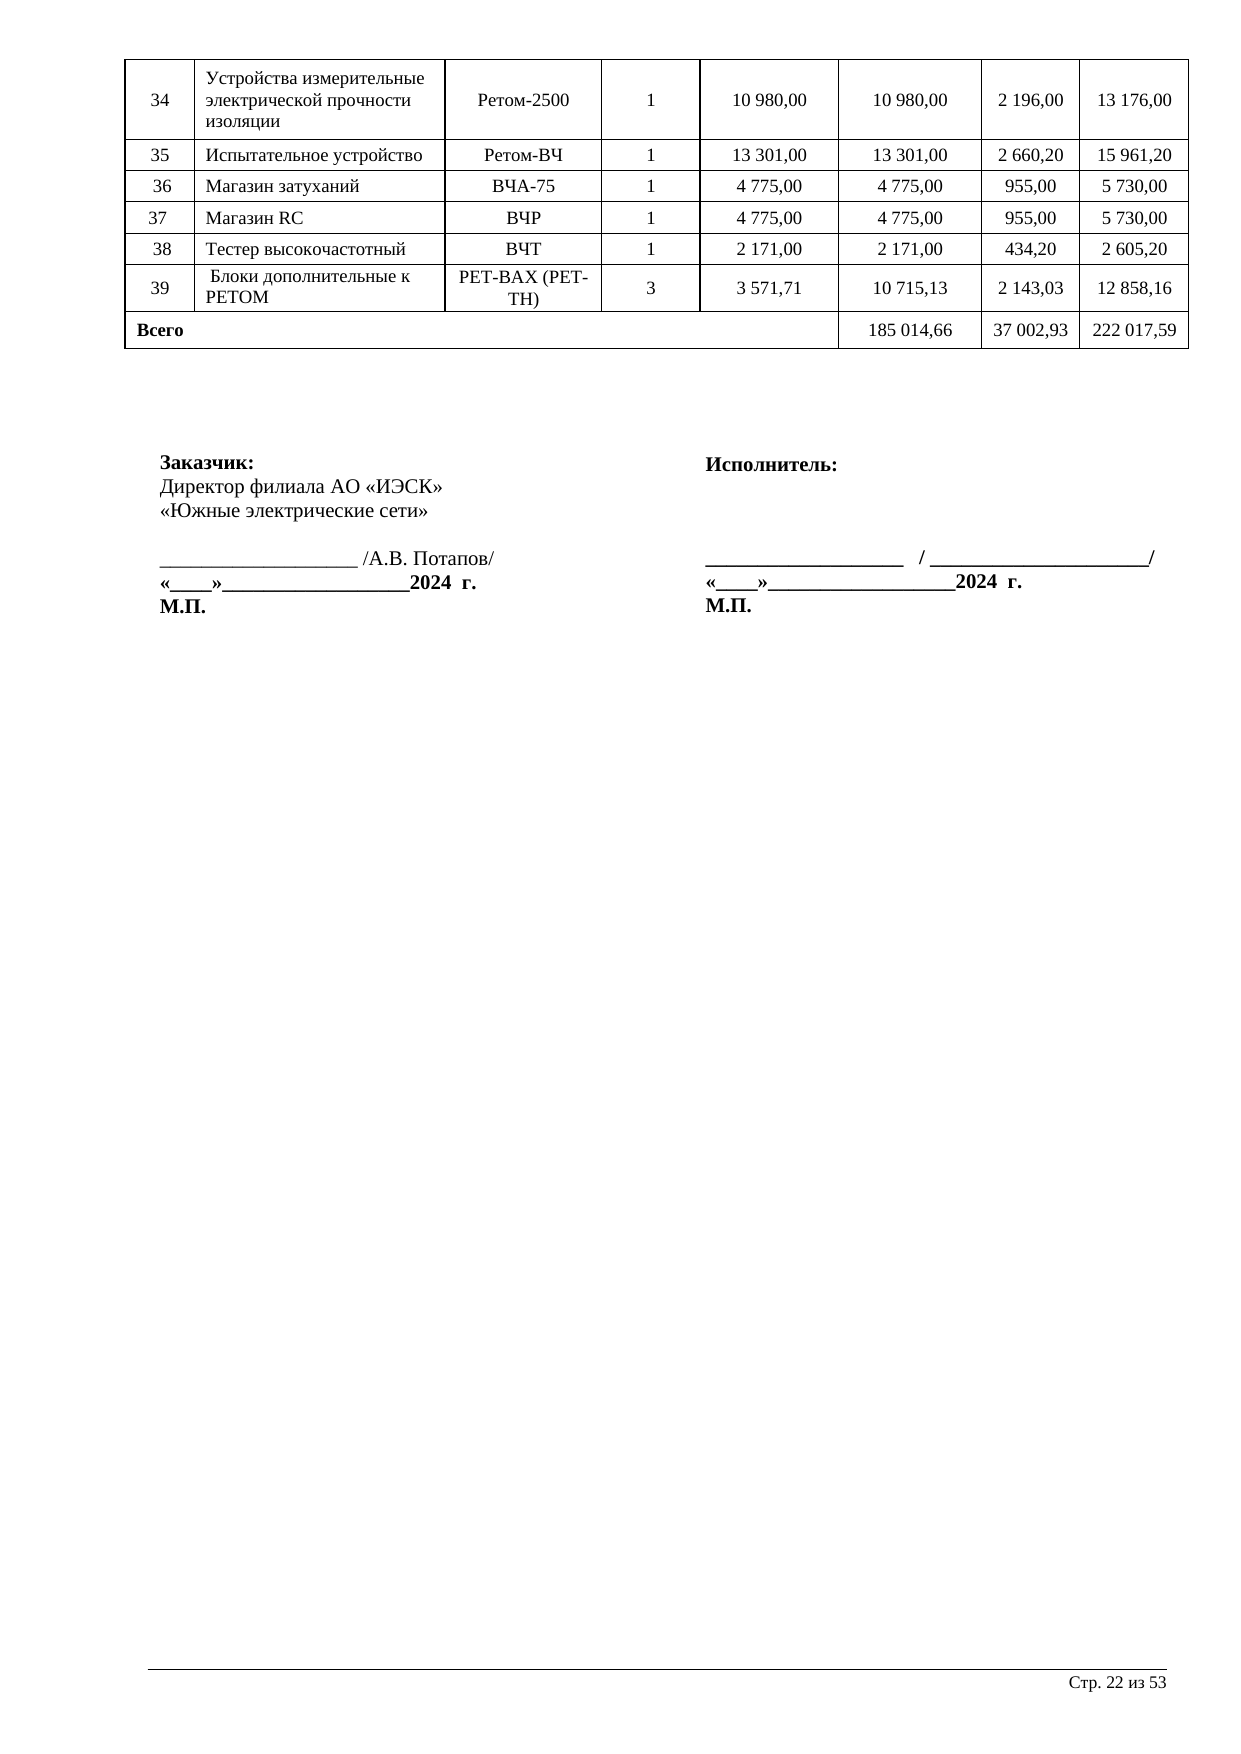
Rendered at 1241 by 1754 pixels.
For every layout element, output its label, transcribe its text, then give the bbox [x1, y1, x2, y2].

table_cell Устройства измерительные электрической прочности изоляции [195, 60, 444, 139]
table_cell 4 775,00 [701, 202, 838, 232]
table_cell Магазин RC [195, 202, 444, 232]
table_cell 955,00 [982, 171, 1079, 201]
table_cell ВЧТ [446, 234, 601, 264]
table_cell ВЧА-75 [446, 171, 601, 201]
table_cell 10 715,13 [839, 265, 981, 311]
table_cell 37 002,93 [982, 312, 1079, 348]
table_cell Блоки дополнительные к РЕТОМ [195, 265, 444, 311]
table_cell 13 301,00 [839, 140, 981, 170]
table_cell 1 [602, 140, 699, 170]
table_header Заказчик: Директор филиала АО «ИЭСК» «Южные электрические сети» ___________________ /А.В. Потапов/ «____»__________________2024 г. М.П. [148, 428, 694, 618]
table_cell 2 171,00 [701, 234, 838, 264]
table_cell 185 014,66 [839, 312, 981, 348]
table_cell 434,20 [982, 234, 1079, 264]
table_cell Магазин затуханий [195, 171, 444, 201]
table_cell Испытательное устройство [195, 140, 444, 170]
table_cell 5 730,00 [1080, 202, 1188, 232]
table_cell РЕТ-ВАХ (РЕТ-ТН) [446, 265, 601, 311]
table_cell 37 [126, 202, 194, 232]
table_cell 39 [126, 265, 194, 311]
table_cell 1 [602, 60, 699, 139]
table_cell Тестер высокочастотный [195, 234, 444, 264]
table_header Исполнитель: ___________________ / _____________________/ «____»__________________2024 г. М.П. [694, 428, 1185, 618]
table_cell 10 980,00 [839, 60, 981, 139]
table_cell 2 660,20 [982, 140, 1079, 170]
table_cell Ретом-ВЧ [446, 140, 601, 170]
table_cell ВЧР [446, 202, 601, 232]
table_cell 15 961,20 [1080, 140, 1188, 170]
table_cell 2 605,20 [1080, 234, 1188, 264]
table_cell 35 [126, 140, 194, 170]
table_cell 5 730,00 [1080, 171, 1188, 201]
table_cell 2 196,00 [982, 60, 1079, 139]
table_cell 38 [126, 234, 194, 264]
table_cell 3 [602, 265, 699, 311]
table_cell 4 775,00 [839, 202, 981, 232]
table_cell 3 571,71 [701, 265, 838, 311]
table_cell 13 301,00 [701, 140, 838, 170]
table_cell 222 017,59 [1080, 312, 1188, 348]
table_cell 4 775,00 [839, 171, 981, 201]
table_cell 36 [126, 171, 194, 201]
table_cell 2 171,00 [839, 234, 981, 264]
table_cell 4 775,00 [701, 171, 838, 201]
table_cell 1 [602, 234, 699, 264]
table_cell 1 [602, 171, 699, 201]
table_cell 10 980,00 [701, 60, 838, 139]
table_cell 13 176,00 [1080, 60, 1188, 139]
table_cell 1 [602, 202, 699, 232]
table_cell 34 [126, 60, 194, 139]
table_cell 12 858,16 [1080, 265, 1188, 311]
table_cell 2 143,03 [982, 265, 1079, 311]
table_cell Ретом-2500 [446, 60, 601, 139]
table_cell 955,00 [982, 202, 1079, 232]
table_cell Всего [126, 312, 838, 348]
